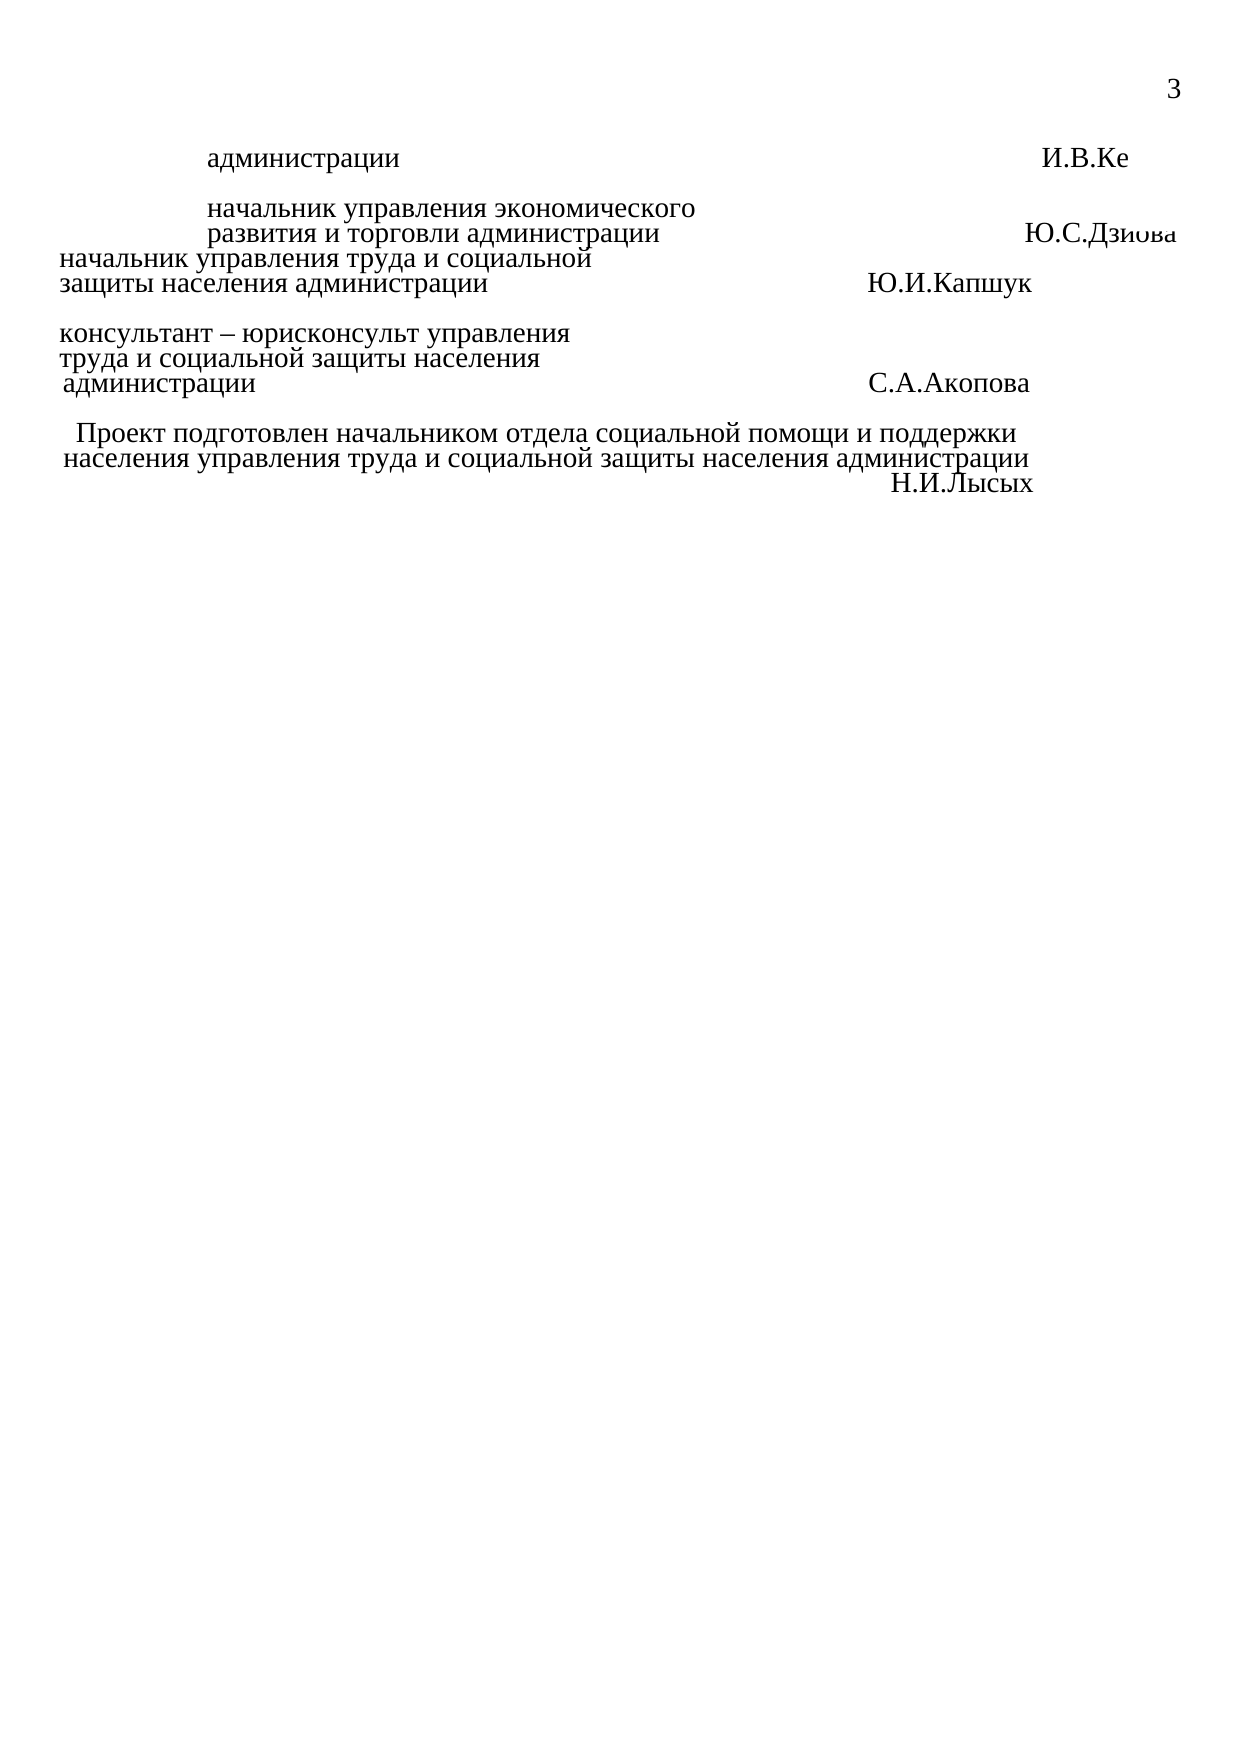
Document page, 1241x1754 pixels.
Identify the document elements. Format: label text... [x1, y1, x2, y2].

text консультант – юрисконсульт управления [59, 323, 1034, 348]
text труда и социальной защиты населения [59, 348, 1034, 373]
text начальник управления экономического [207, 198, 1127, 223]
text администрации С.А.Акопова [59, 373, 1034, 398]
text Н.И.Лысых [59, 473, 1034, 498]
text начальник управления труда и социальной [59, 248, 1034, 273]
text защиты населения администрации Ю.И.Капшук [59, 273, 1034, 298]
text развития и торговли администрации Ю.С.Дзиова [207, 223, 1095, 248]
text администрации И.В.Кельм [207, 148, 1127, 173]
text Проект подготовлен начальником отдела социальной помощи и поддержки населения управления труда и социальной защиты населения администрации [59, 423, 1034, 473]
